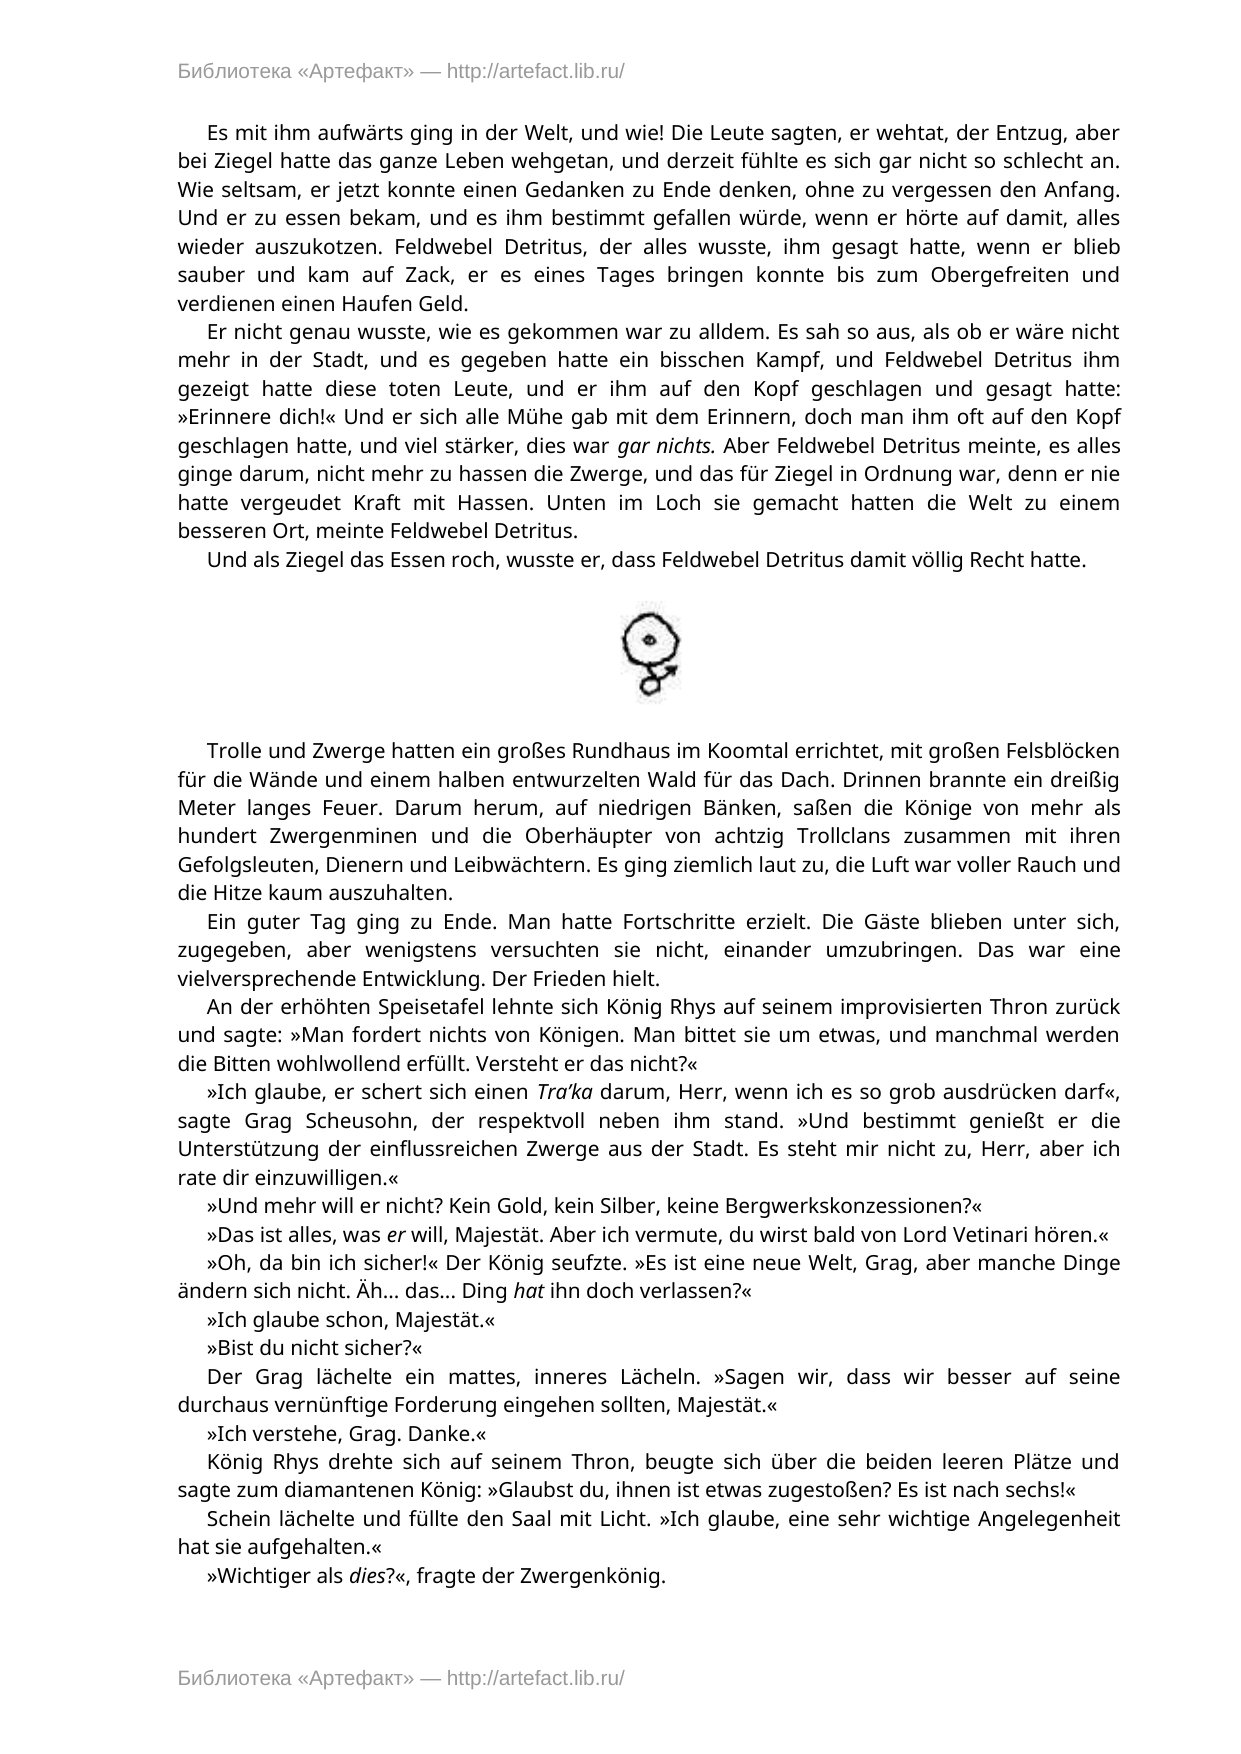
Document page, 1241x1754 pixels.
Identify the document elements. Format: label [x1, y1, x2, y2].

picture [607, 601, 693, 708]
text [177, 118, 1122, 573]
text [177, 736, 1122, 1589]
